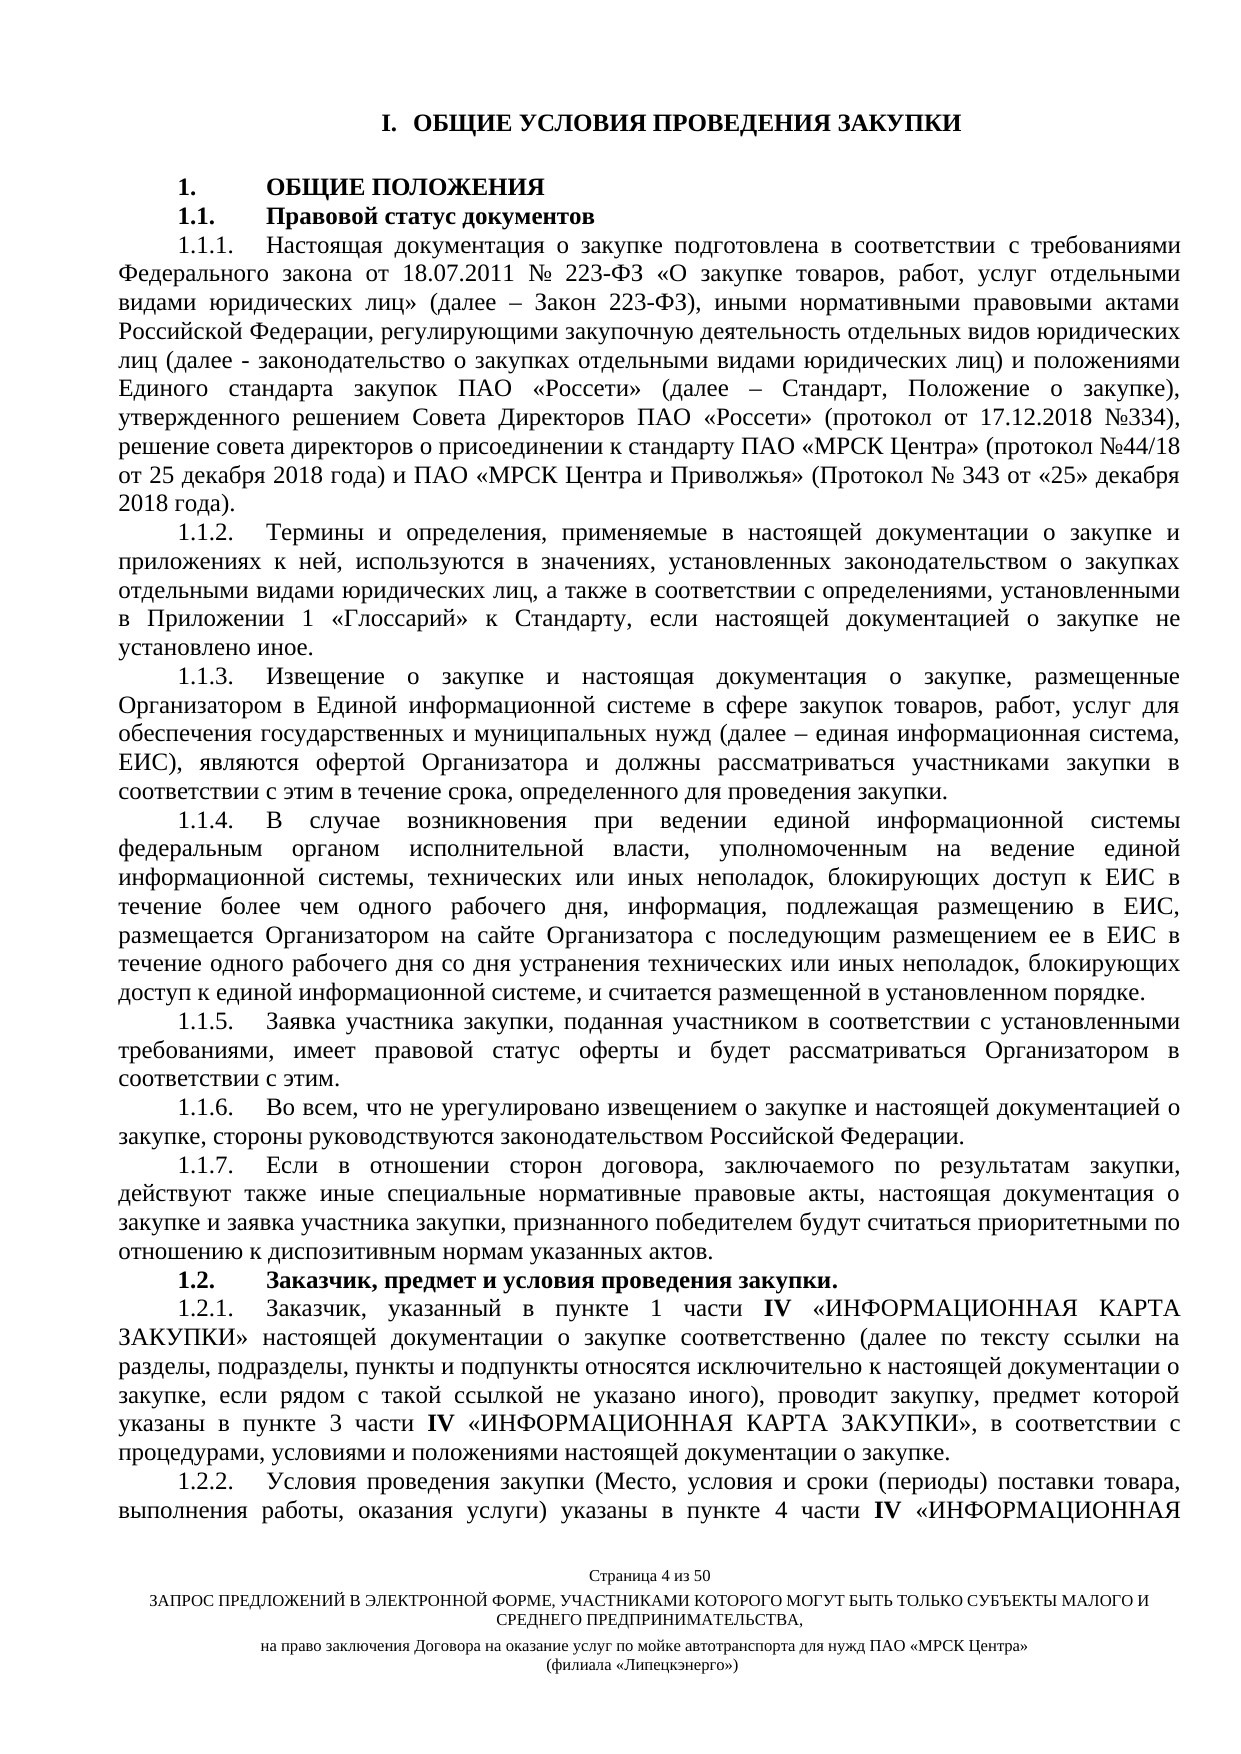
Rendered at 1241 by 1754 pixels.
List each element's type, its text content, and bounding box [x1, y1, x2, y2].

list Во всем, что не урегулировано извещением о закупке и настоящей документацией о закупке, стороны руководствуются законодательством Российской Федерации. [118, 1092, 1181, 1150]
subtitle Заказчик, указанный в пункте 1 части IV «ИНФОРМАЦИОННАЯ КАРТА ЗАКУПКИ» настоящей документации о закупке соответственно (далее по тексту ссылки на разделы, подразделы, пункты и подпункты относятся исключительно к настоящей документации о закупке, если рядом с такой ссылкой не указано иного), проводит закупку, предмет которой указаны в пункте 3 части IV «ИНФОРМАЦИОННАЯ КАРТА ЗАКУПКИ», в соответствии с процедурами, условиями и положениями настоящей документации о закупке. [118, 1293, 1181, 1466]
subtitle Правовой статус документов [118, 201, 1181, 230]
list Термины и определения, применяемые в настоящей документации о закупке и приложениях к ней, используются в значениях, установленных законодательством о закупках отдельными видами юридических лиц, а также в соответствии с определениями, установленными в Приложении 1 «Глоссарий» к Стандарту, если настоящей документацией о закупке не установлено иное. [118, 517, 1181, 661]
subtitle Заказчик, предмет и условия проведения закупки. [118, 1265, 1181, 1293]
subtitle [118, 1466, 1181, 1523]
list Настоящая документация о закупке подготовлена в соответствии с требованиями Федерального закона от 18.07.2011 № 223-ФЗ «О закупке товаров, работ, услуг отдельными видами юридических лиц» (далее – Закон 223-ФЗ), иными нормативными правовыми актами Российской Федерации, регулирующими закупочную деятельность отдельных видов юридических лиц (далее - законодательство о закупках отдельными видами юридических лиц) и положениями Единого стандарта закупок ПАО «Россети» (далее – Стандарт, Положение о закупке), утвержденного решением Совета Директоров ПАО «Россети» (протокол от 17.12.2018 №334), решение совета директоров о присоединении к стандарту ПАО «МРСК Центра» (протокол №44/18 от 25 декабря 2018 года) и ПАО «МРСК Центра и Приволжья» (Протокол № 343 от «25» декабря 2018 года). [118, 230, 1181, 517]
list Извещение о закупке и настоящая документация о закупке, размещенные Организатором в Единой информационной системе в сфере закупок товаров, работ, услуг для обеспечения государственных и муниципальных нужд (далее – единая информационная система, ЕИС), являются офертой Организатора и должны рассматриваться участниками закупки в соответствии с этим в течение срока, определенного для проведения закупки. [118, 661, 1181, 805]
list В случае возникновения при ведении единой информационной системы федеральным органом исполнительной власти, уполномоченным на ведение единой информационной системы, технических или иных неполадок, блокирующих доступ к ЕИС в течение более чем одного рабочего дня, информация, подлежащая размещению в ЕИС, размещается Организатором на сайте Организатора с последующим размещением ее в ЕИС в течение одного рабочего дня со дня устранения технических или иных неполадок, блокирующих доступ к единой информационной системе, и считается размещенной в установленном порядке. [118, 805, 1181, 1006]
list Заявка участника закупки, поданная участником в соответствии с установленными требованиями, имеет правовой статус оферты и будет рассматриваться Организатором в соответствии с этим. [118, 1006, 1181, 1092]
list Если в отношении сторон договора, заключаемого по результатам закупки, действуют также иные специальные нормативные правовые акты, настоящая документация о закупке и заявка участника закупки, признанного победителем будут считаться приоритетными по отношению к диспозитивным нормам указанных актов. [118, 1150, 1181, 1265]
subtitle ОБЩИЕ ПОЛОЖЕНИЯ [118, 172, 1181, 201]
subtitle ОБЩИЕ УСЛОВИЯ ПРОВЕДЕНИЯ закупки [118, 108, 1181, 137]
